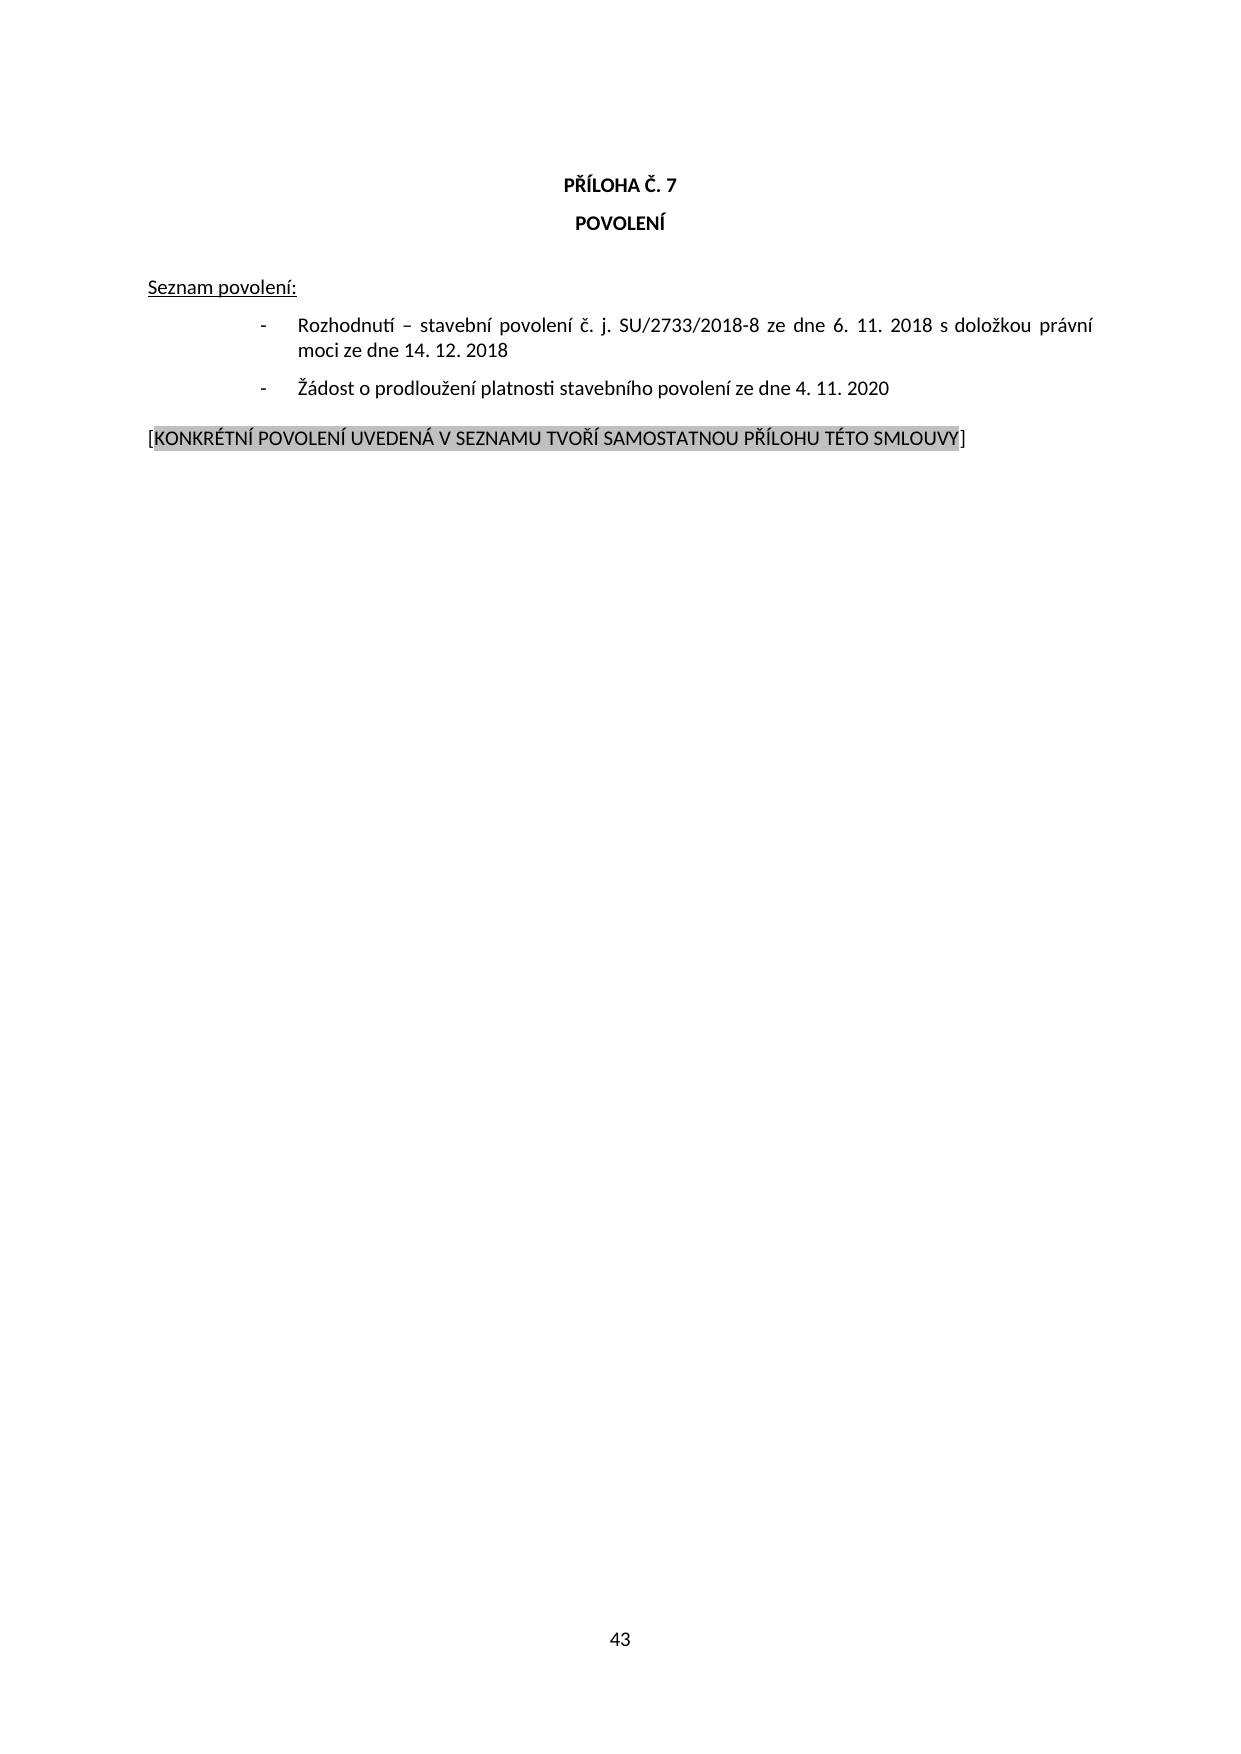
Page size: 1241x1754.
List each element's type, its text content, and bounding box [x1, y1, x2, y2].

list Žádost o prodloužení platnosti stavebního povolení ze dne 4. 11. 2020 [260, 375, 1092, 401]
text POVOLENÍ [148, 211, 1092, 236]
text Seznam povolení: [148, 274, 1092, 299]
subtitle příloha č. 7 [148, 173, 1092, 198]
list Rozhodnutí – stavební povolení č. j. SU/2733/2018-8 ze dne 6. 11. 2018 s doložkou právní moci ze dne 14. 12. 2018 [260, 312, 1092, 363]
